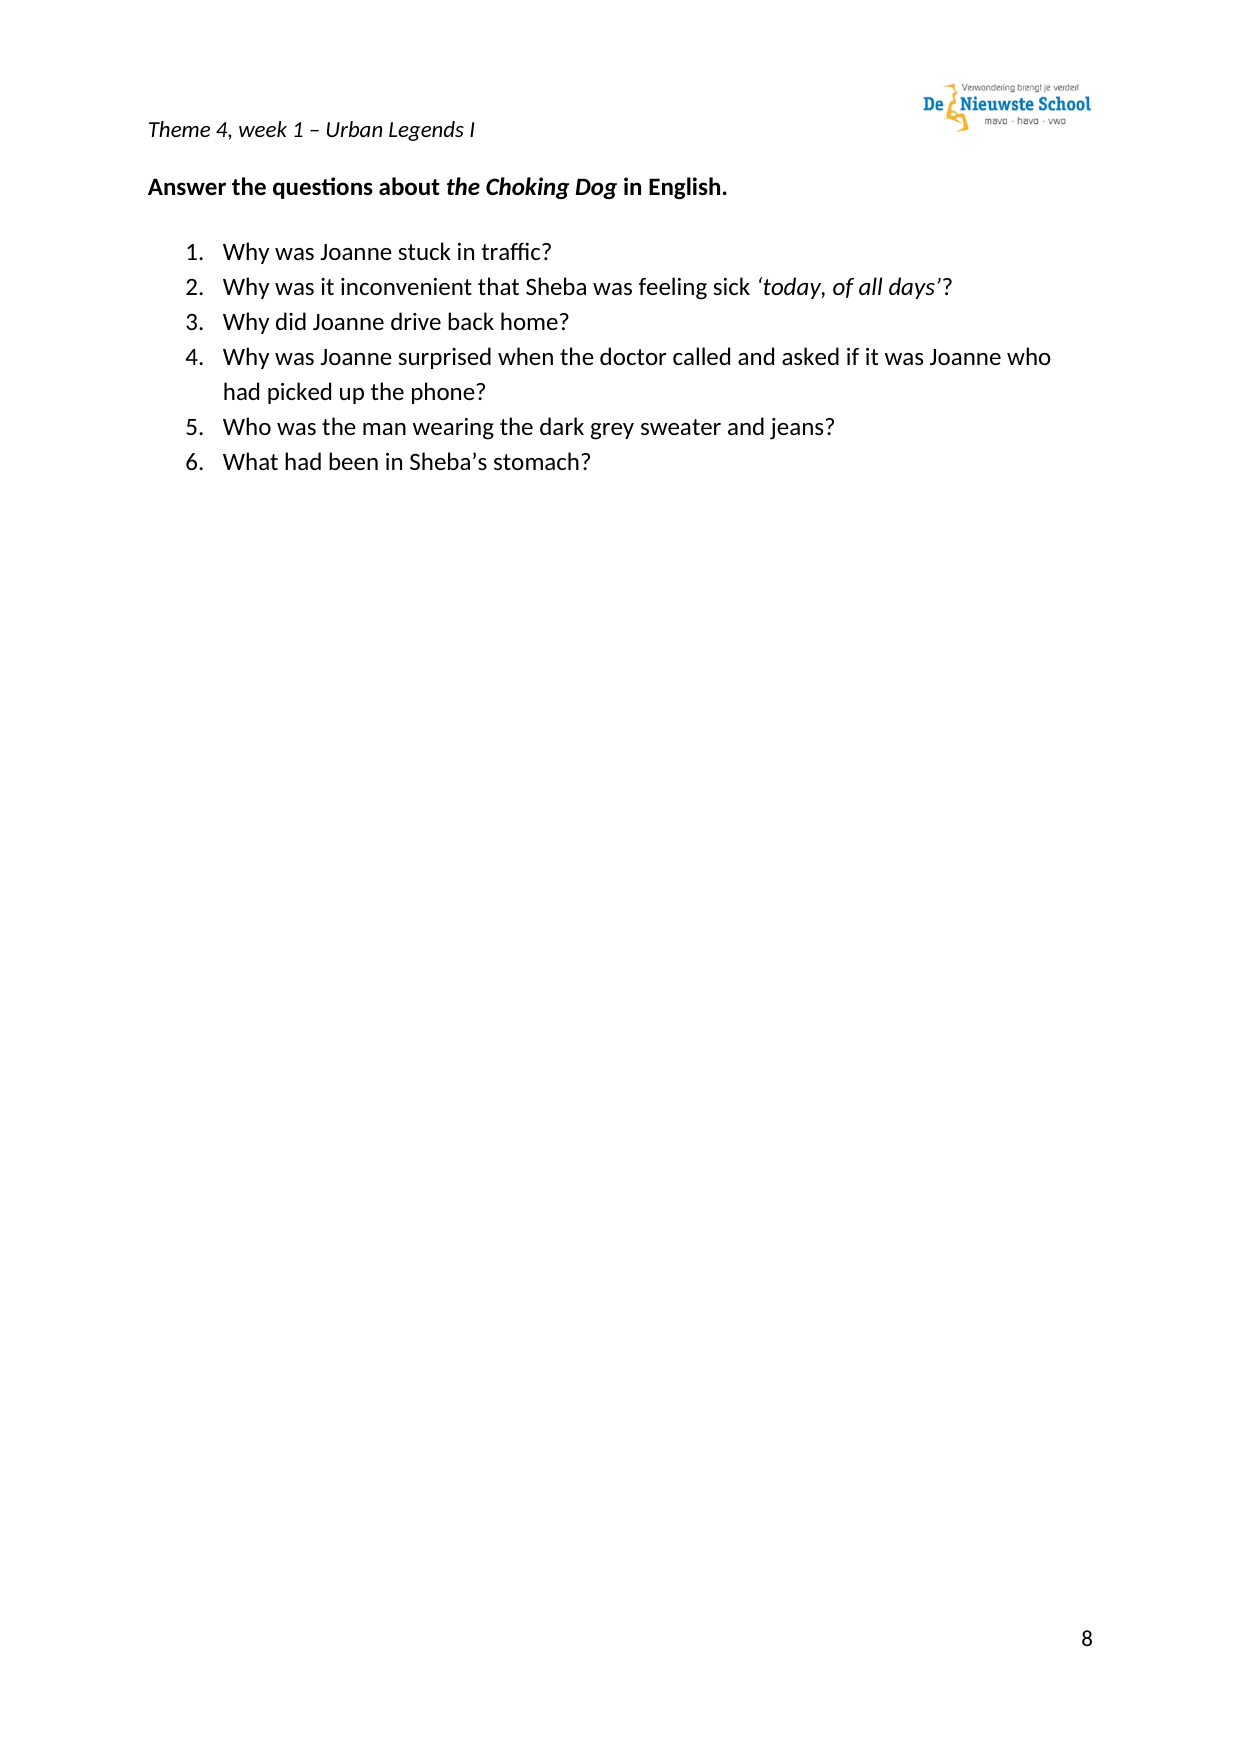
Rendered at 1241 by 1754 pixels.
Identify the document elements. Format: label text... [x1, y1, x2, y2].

list Why was Joanne surprised when the doctor called and asked if it was Joanne who had picked up the phone? [185, 341, 1093, 406]
picture [920, 73, 1093, 138]
text Answer the questions about the Choking Dog in English. [148, 172, 1093, 202]
list Why did Joanne drive back home? [185, 306, 1093, 336]
list Why was it inconvenient that Sheba was feeling sick ‘today, of all days’? [185, 271, 1093, 301]
list Why was Joanne stuck in traffic? [185, 236, 1093, 266]
list What had been in Sheba’s stomach? [185, 446, 1093, 476]
list Who was the man wearing the dark grey sweater and jeans? [185, 411, 1093, 441]
